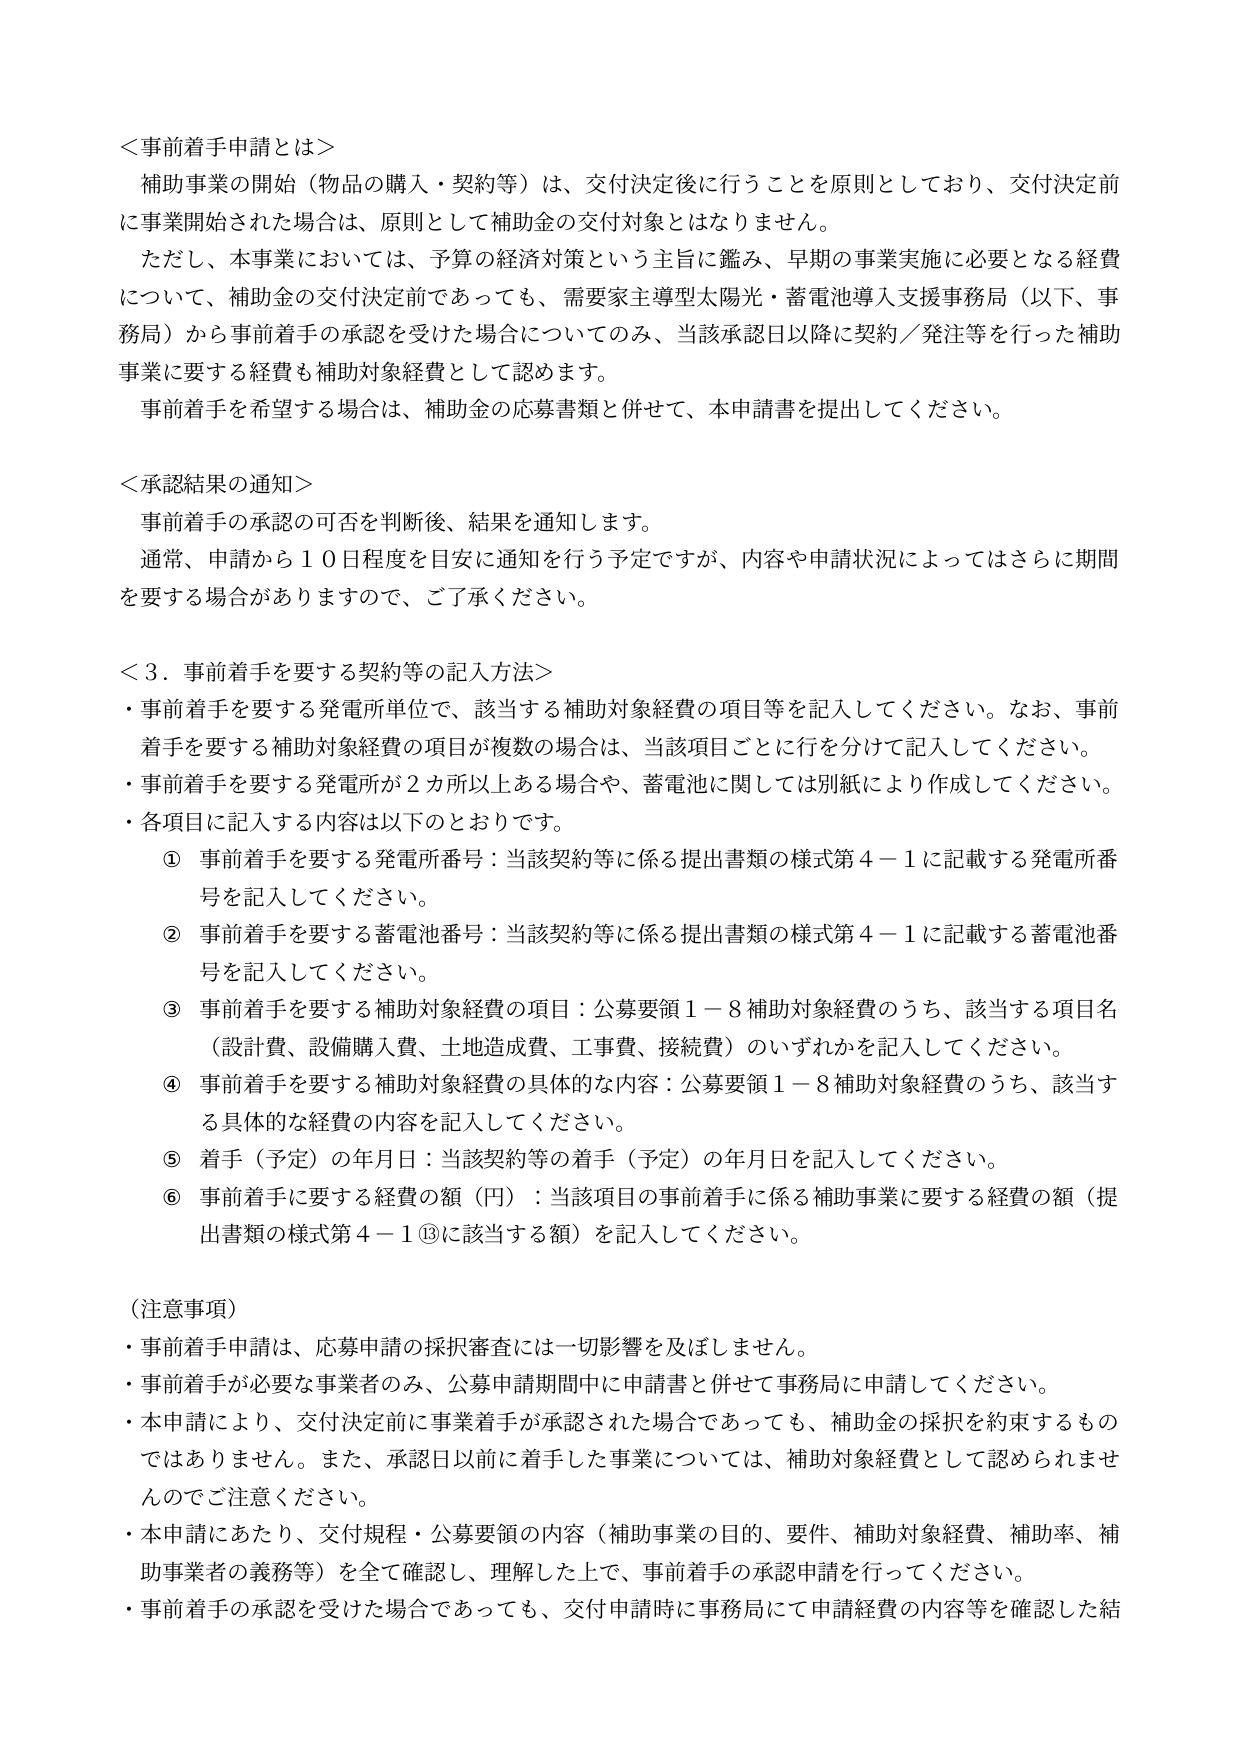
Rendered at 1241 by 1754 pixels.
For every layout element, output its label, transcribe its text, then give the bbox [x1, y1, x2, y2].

text ＜承認結果の通知＞ [118, 464, 1122, 502]
text ・本申請にあたり、交付規程・公募要領の内容（補助事業の目的、要件、補助対象経費、補助率、補助事業者の義務等）を全て確認し、理解した上で、事前着手の承認申請を行ってください。 [118, 1514, 1122, 1589]
text 補助事業の開始（物品の購入・契約等）は、交付決定後に行うことを原則としており、交付決定前に事業開始された場合は、原則として補助金の交付対象とはなりません。 [118, 164, 1122, 239]
text ・本申請により、交付決定前に事業着手が承認された場合であっても、補助金の採択を約束するものではありません。また、承認日以前に着手した事業については、補助対象経費として認められませんのでご注意ください。 [118, 1402, 1122, 1514]
list 事前着手を要する発電所番号：当該契約等に係る提出書類の様式第４－１に記載する発電所番号を記入してください。 [162, 839, 1122, 914]
text ・各項目に記入する内容は以下のとおりです。 [118, 802, 1122, 839]
list 事前着手を要する補助対象経費の項目：公募要領１－８補助対象経費のうち、該当する項目名（設計費、設備購入費、土地造成費、工事費、接続費）のいずれかを記入してください。 [162, 989, 1122, 1064]
text ＜３．事前着手を要する契約等の記入方法＞ [118, 652, 1122, 689]
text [118, 1589, 1122, 1627]
text 事前着手を希望する場合は、補助金の応募書類と併せて、本申請書を提出してください。 [118, 389, 1122, 427]
text ・事前着手申請は、応募申請の採択審査には一切影響を及ぼしません。 [118, 1327, 1122, 1364]
text ・事前着手を要する発電所が２カ所以上ある場合や、蓄電池に関しては別紙により作成してください。 [118, 764, 1122, 802]
text ・事前着手を要する発電所単位で、該当する補助対象経費の項目等を記入してください。なお、事前着手を要する補助対象経費の項目が複数の場合は、当該項目ごとに行を分けて記入してください。 [118, 689, 1122, 764]
text 事前着手の承認の可否を判断後、結果を通知します。 [118, 502, 1122, 539]
list 事前着手に要する経費の額（円）：当該項目の事前着手に係る補助事業に要する経費の額（提出書類の様式第４－１⑬に該当する額）を記入してください。 [162, 1177, 1122, 1252]
text ・事前着手が必要な事業者のみ、公募申請期間中に申請書と併せて事務局に申請してください。 [118, 1364, 1122, 1402]
list 事前着手を要する補助対象経費の具体的な内容：公募要領１－８補助対象経費のうち、該当する具体的な経費の内容を記入してください。 [162, 1064, 1122, 1139]
text （注意事項） [118, 1289, 1122, 1327]
text ＜事前着手申請とは＞ [118, 127, 1122, 164]
list 着手（予定）の年月日：当該契約等の着手（予定）の年月日を記入してください。 [162, 1139, 1122, 1177]
text ただし、本事業においては、予算の経済対策という主旨に鑑み、早期の事業実施に必要となる経費について、補助金の交付決定前であっても、需要家主導型太陽光・蓄電池導入支援事務局（以下、事務局）から事前着手の承認を受けた場合についてのみ、当該承認日以降に契約／発注等を行った補助事業に要する経費も補助対象経費として認めます。 [118, 239, 1122, 389]
list 事前着手を要する蓄電池番号：当該契約等に係る提出書類の様式第４－１に記載する蓄電池番号を記入してください。 [162, 914, 1122, 989]
text 通常、申請から１０日程度を目安に通知を行う予定ですが、内容や申請状況によってはさらに期間を要する場合がありますので、ご了承ください。 [118, 539, 1122, 614]
